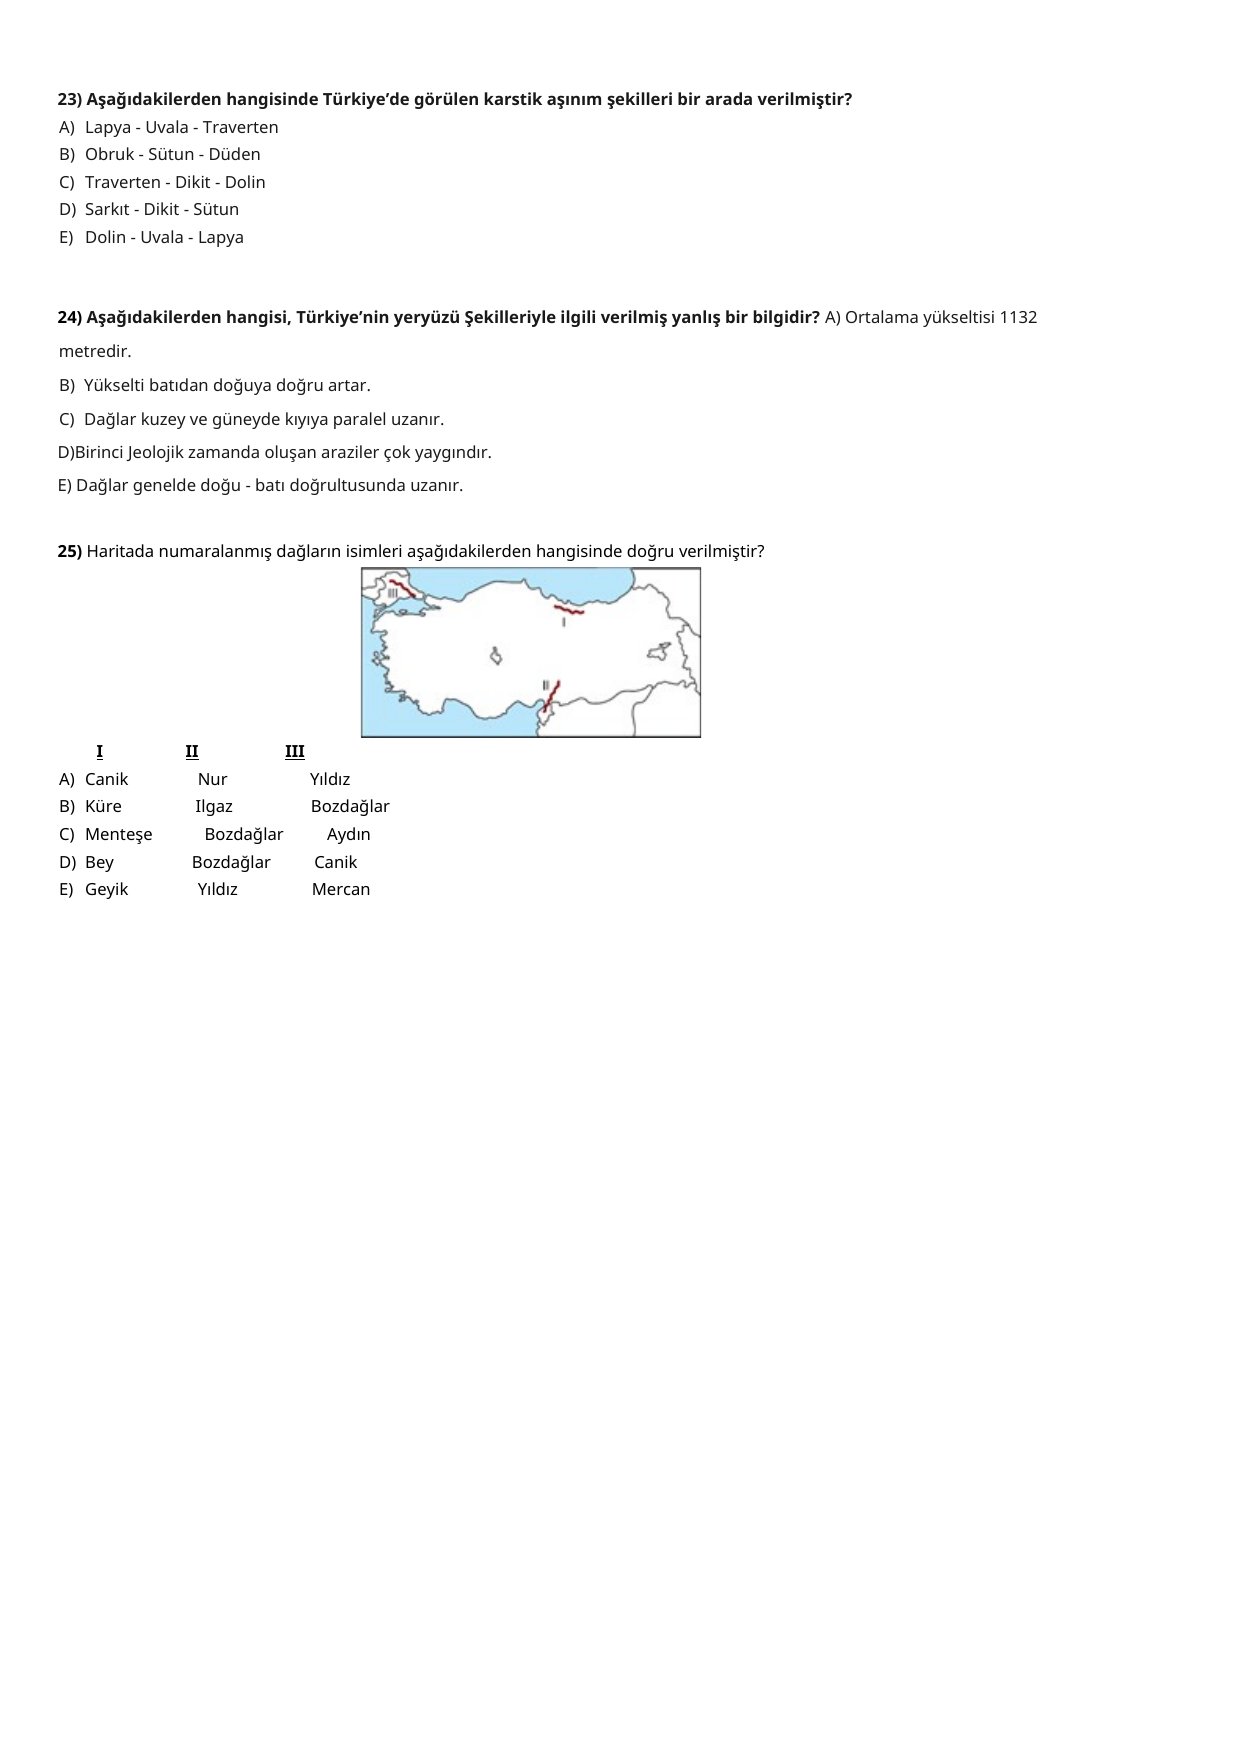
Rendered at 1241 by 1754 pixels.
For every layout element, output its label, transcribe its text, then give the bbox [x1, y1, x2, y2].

list Yükselti batıdan doğuya doğru artar. [59, 374, 1173, 397]
list Bey Bozdağlar Canik [59, 850, 1172, 873]
text E) Dağlar genelde doğu - batı doğrultusunda uzanır. [57, 473, 1173, 496]
text 23) Aşağıdakilerden hangisinde Türkiye’de görülen karstik aşınım şekilleri bir arada verilmiştir? [57, 87, 1173, 110]
text 24) Aşağıdakilerden hangisi, Türkiye’nin yeryüzü Şekilleriyle ilgili verilmiş yanlış bir bilgidir? A) Ortalama yükseltisi 1132 metredir. [57, 305, 1110, 362]
list Obruk - Sütun - Düden [59, 143, 1173, 166]
text 25) Haritada numaralanmış dağların isimleri aşağıdakilerden hangisinde doğru verilmiştir? [57, 539, 1172, 562]
list Traverten - Dikit - Dolin [59, 171, 1173, 193]
list Sarkıt - Dikit - Sütun [59, 198, 1173, 221]
list Dolin - Uvala - Lapya [59, 226, 1173, 248]
list Dağlar kuzey ve güneyde kıyıya paralel uzanır. [59, 407, 1173, 430]
subtitle I II III [57, 739, 1173, 762]
picture [360, 567, 702, 738]
text D)Birinci Jeolojik zamanda oluşan araziler çok yaygındır. [57, 441, 1173, 463]
list Canik Nur Yıldız [59, 767, 1172, 790]
list Geyik Yıldız Mercan [59, 878, 1172, 901]
list Lapya - Uvala - Traverten [59, 116, 1173, 138]
list Menteşe Bozdağlar Aydın [59, 823, 1172, 845]
list Küre Ilgaz Bozdağlar [59, 795, 1172, 818]
